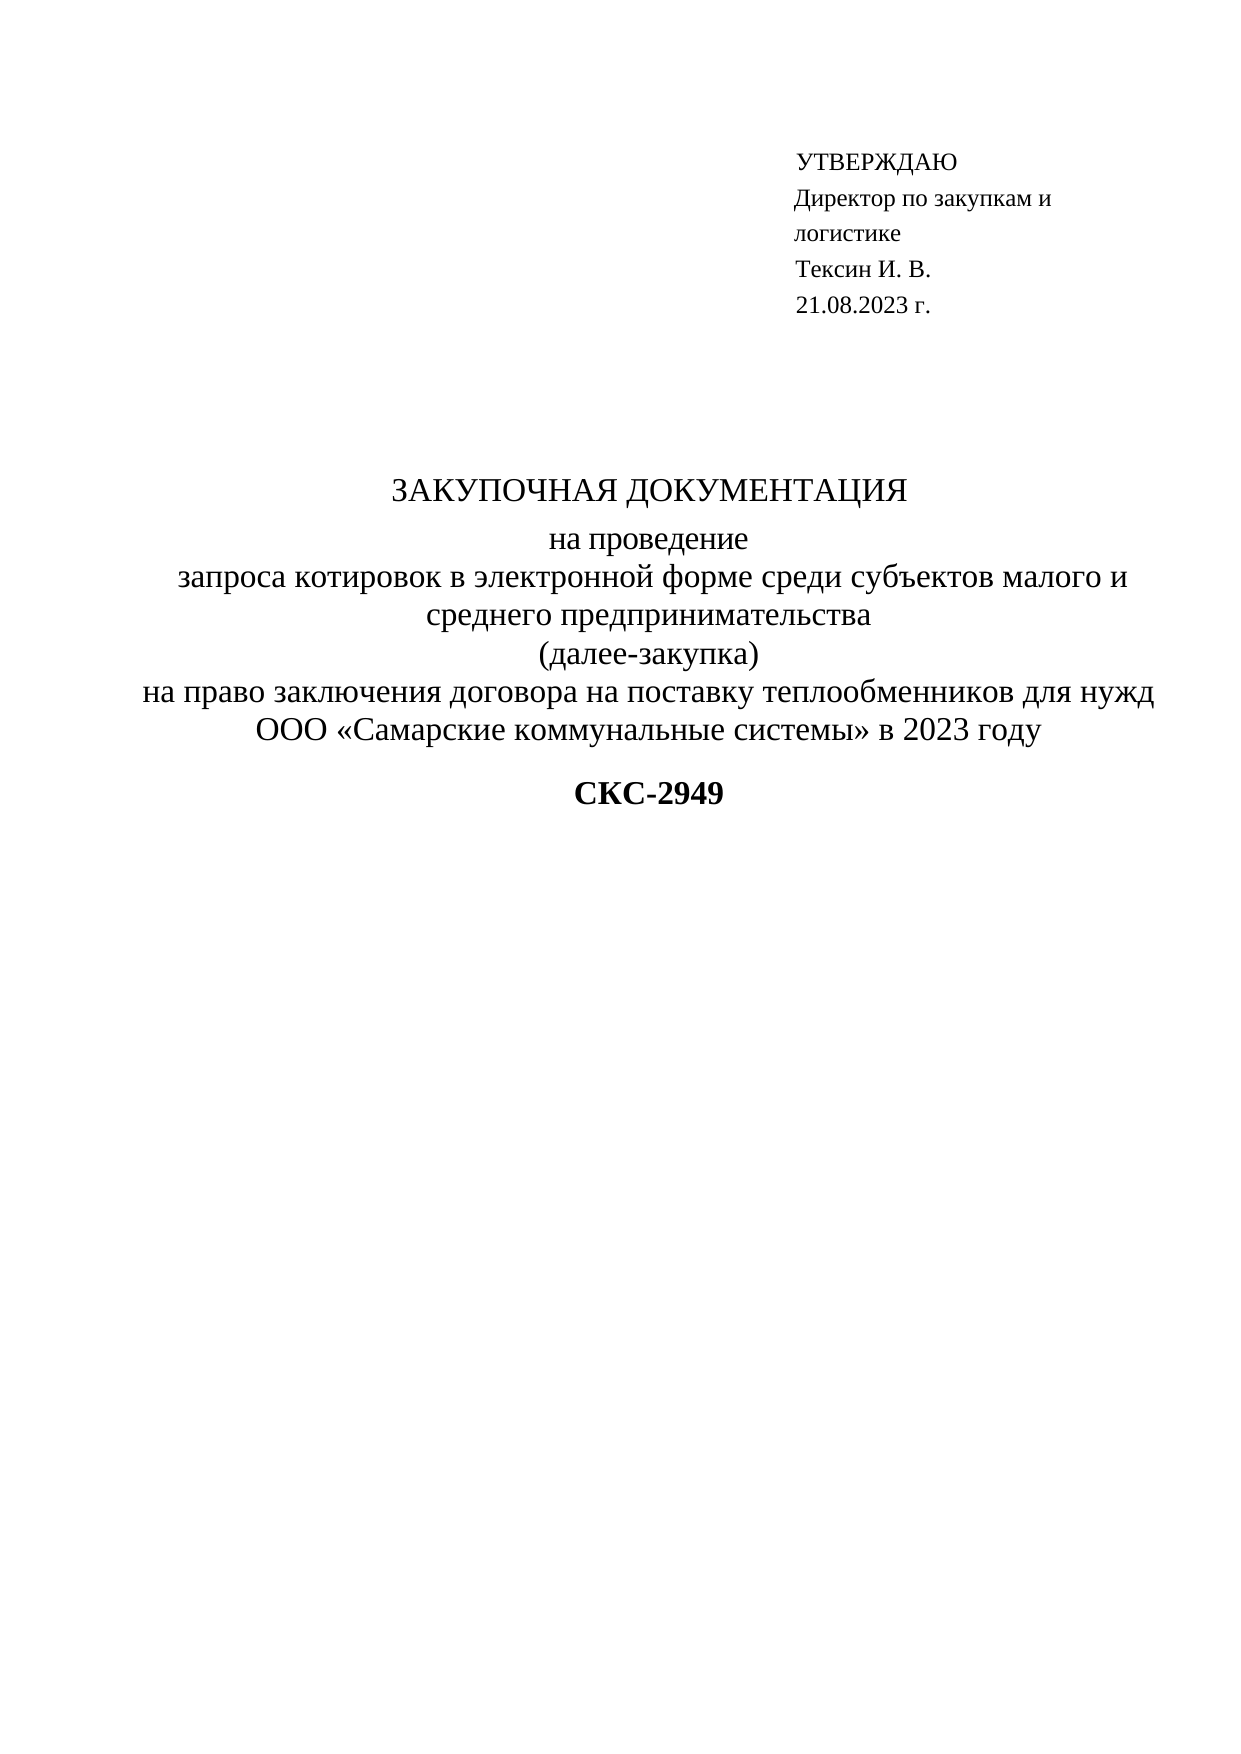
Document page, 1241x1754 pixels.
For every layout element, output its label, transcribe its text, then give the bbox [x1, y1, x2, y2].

text запроса котировок в электронной форме среди субъектов малого и среднего предпринимательства [131, 556, 1166, 633]
text (далее-закупка) [131, 633, 1166, 671]
text СКС-2949 [131, 773, 1166, 811]
text на право заключения договора на поставку теплообменников для нужд ООО «Самарские коммунальные системы» в 2023 году [131, 671, 1166, 748]
text логистике [131, 218, 1168, 247]
text Директор по закупкам и [131, 183, 1168, 211]
text 21.08.2023 г. [131, 290, 1168, 319]
text на проведение [131, 518, 1166, 556]
text ЗАКУПОЧНАЯ ДОКУМЕНТАЦИЯ [131, 470, 1168, 508]
text УТВЕРЖДАЮ [796, 147, 1168, 175]
text Тексин И. В. [131, 254, 1168, 283]
